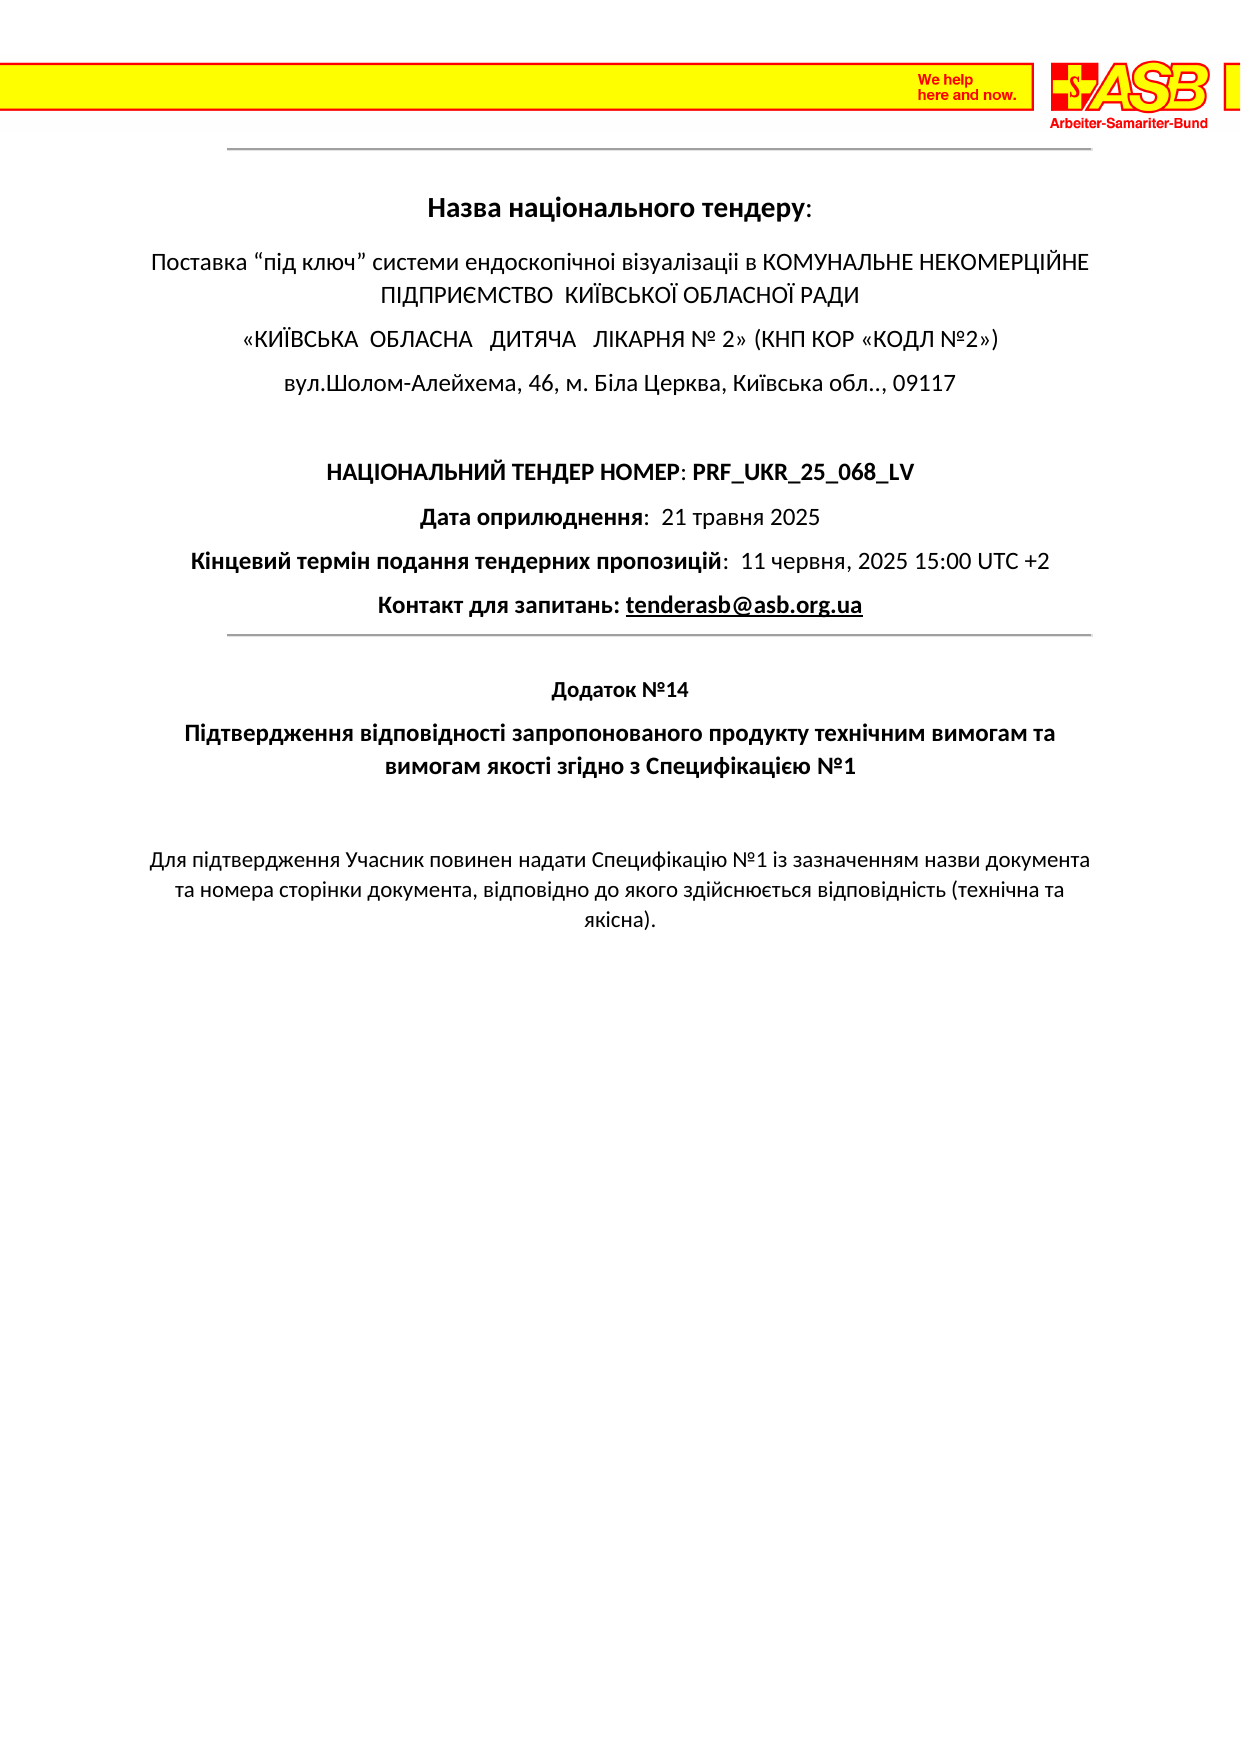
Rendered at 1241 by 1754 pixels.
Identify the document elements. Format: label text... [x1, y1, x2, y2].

text НАЦІОНАЛЬНИЙ ТЕНДЕР НОМЕР: PRF_UKR_25_068_LV [148, 456, 1093, 487]
text Контакт для запитань: tenderasb@asb.org.ua [148, 589, 1093, 620]
text Кінцевий термін подання тендерних пропозицій: 11 червня, 2025 15:00 UTC +2 [148, 545, 1093, 576]
text Назва національного тендеру: [148, 189, 1093, 225]
text Для підтвердження Учасник повинен надати Специфікацію №1 із зазначенням назви документа та номера сторінки документа, відповідно до якого здійснюється відповідність (технічна та якісна). [148, 845, 1093, 933]
text Дата оприлюднення: 21 травня 2025 [148, 501, 1093, 531]
picture [0, 53, 1241, 133]
text Поставка “під ключ” системи ендоскопічноі візуалізаціі в КОМУНАЛЬНЕ НЕКОМЕРЦІЙНЕ ПІДПРИЄМСТВО КИЇВСЬКОЇ ОБЛАСНОЇ РАДИ [148, 246, 1093, 309]
text вул.Шолом-Алейхема, 46, м. Біла Церква, Київська обл.., 09117 [148, 368, 1093, 398]
text «КИЇВСЬКА ОБЛАСНА ДИТЯЧА ЛІКАРНЯ № 2» (КНП КОР «КОДЛ №2») [148, 323, 1093, 354]
text Додаток №14 [148, 676, 1093, 703]
text Підтвердження відповідності запропонованого продукту технічним вимогам та вимогам якості згідно з Специфікацією №1 [148, 717, 1093, 781]
